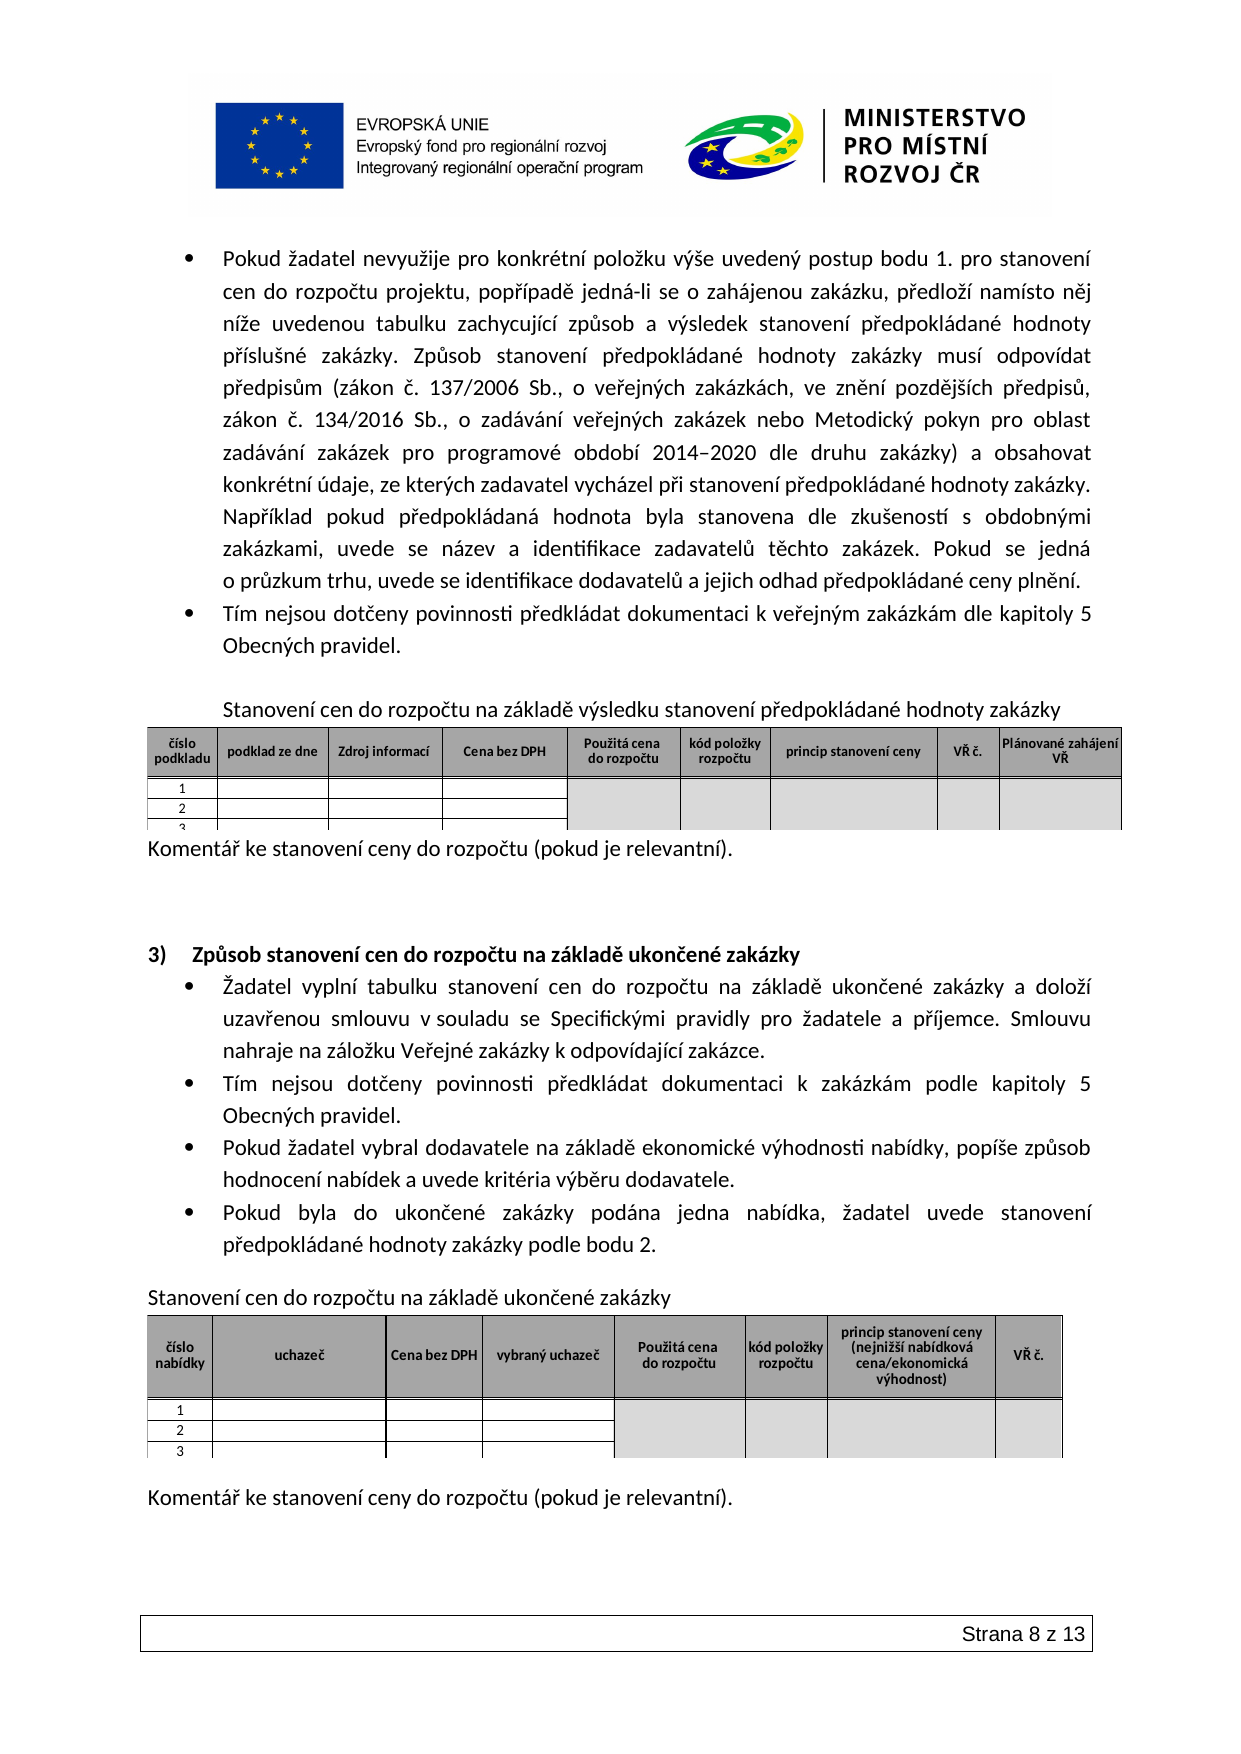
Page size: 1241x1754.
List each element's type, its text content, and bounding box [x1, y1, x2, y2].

list Komentář ke stanovení ceny do rozpočtu (pokud je relevantní). [148, 834, 1093, 862]
list Tím nejsou dotčeny povinnosti předkládat dokumentaci k zakázkám podle kapitoly 5 Obecných pravidel. [185, 1069, 1093, 1129]
list Pokud žadatel nevyužije pro konkrétní položku výše uvedený postup bodu 1. pro stanovení cen do rozpočtu projektu, popřípadě jedná-li se o zahájenou zakázku, předloží namísto něj níže uvedenou tabulku zachycující způsob a výsledek stanovení předpokládané hodnoty příslušné zakázky. Způsob stanovení předpokládané hodnoty zakázky musí odpovídat předpisům (zákon č. 137/2006 Sb., o veřejných zakázkách, ve znění pozdějších předpisů, zákon č. 134/2016 Sb., o zadávání veřejných zakázek nebo Metodický pokyn pro oblast zadávání zakázek pro programové období 2014–2020 dle druhu zakázky) a obsahovat konkrétní údaje, ze kterých zadavatel vycházel při stanovení předpokládané hodnoty zakázky. Například pokud předpokládaná hodnota byla stanovena dle zkušeností s obdobnými zakázkami, uvede se název a identifikace zadavatelů těchto zakázek. Pokud se jedná o průzkum trhu, uvede se identifikace dodavatelů a jejich odhad předpokládané ceny plnění. [185, 244, 1093, 594]
list Stanovení cen do rozpočtu na základě výsledku stanovení předpokládané hodnoty zakázky [223, 695, 1093, 723]
list Tím nejsou dotčeny povinnosti předkládat dokumentaci k veřejným zakázkám dle kapitoly 5 Obecných pravidel. [185, 599, 1093, 659]
text Stanovení cen do rozpočtu na základě ukončené zakázky [148, 1283, 1093, 1458]
picture [187, 73, 1053, 217]
text Komentář ke stanovení ceny do rozpočtu (pokud je relevantní). [148, 1483, 1093, 1511]
list Pokud byla do ukončené zakázky podána jedna nabídka, žadatel uvede stanovení předpokládané hodnoty zakázky podle bodu 2. [185, 1198, 1093, 1258]
list Pokud žadatel vybral dodavatele na základě ekonomické výhodnosti nabídky, popíše způsob hodnocení nabídek a uvede kritéria výběru dodavatele. [185, 1133, 1093, 1193]
list Žadatel vyplní tabulku stanovení cen do rozpočtu na základě ukončené zakázky a doloží uzavřenou smlouvu v souladu se Specifickými pravidly pro žadatele a příjemce. Smlouvu nahraje na záložku Veřejné zakázky k odpovídající zakázce. [185, 972, 1093, 1065]
list Způsob stanovení cen do rozpočtu na základě ukončené zakázky [148, 940, 1093, 968]
